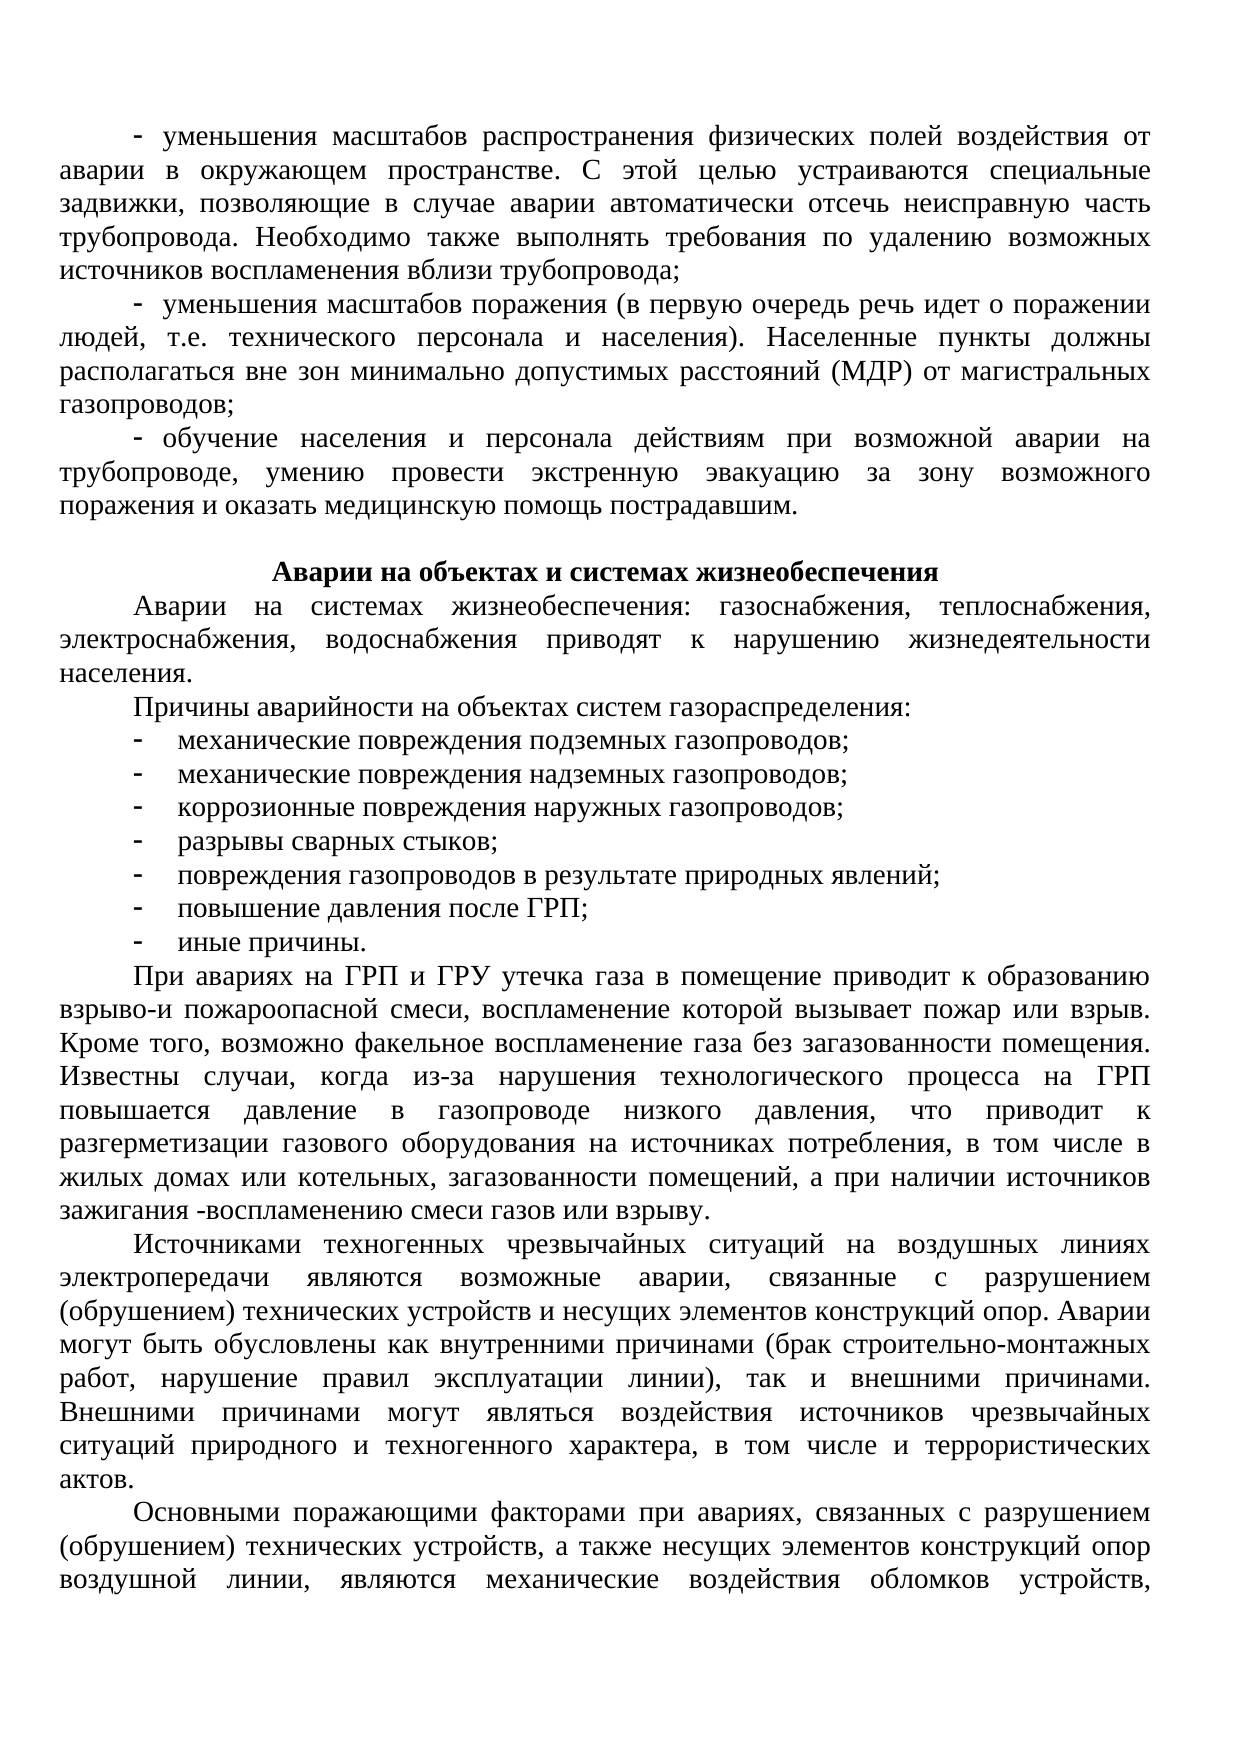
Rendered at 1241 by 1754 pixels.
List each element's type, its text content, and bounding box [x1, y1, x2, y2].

text Источниками техногенных чрезвычайных ситуаций на воздушных линиях электропередачи являются возможные аварии, связанные с разрушением (обрушением) технических устройств и несущих элементов конструкций опор. Аварии могут быть обусловлены как внутренними причинами (брак строительно-монтажных работ, нарушение правил эксплуатации линии), так и внешними причинами. Внешними причинами могут являться воздействия источников чрезвычайных ситуаций природного и техногенного характера, в том числе и террористических актов. [59, 1226, 1152, 1494]
list повышение давления после ГРП; [59, 890, 1152, 924]
list уменьшения масштабов распространения физических полей воздействия от аварии в окружающем пространстве. С этой целью устраиваются специальные задвижки, позволяющие в случае аварии автоматически отсечь неисправную часть трубопровода. Необходимо также выполнять требования по удалению возможных источников воспламенения вблизи трубопровода; [59, 118, 1152, 286]
list разрывы сварных стыков; [59, 823, 1152, 857]
text Аварии на системах жизнеобеспечения: газоснабжения, теплоснабжения, электроснабжения, водоснабжения приводят к нарушению жизнедеятельности населения. [59, 588, 1152, 689]
list повреждения газопроводов в результате природных явлений; [59, 857, 1152, 890]
text При авариях на ГРП и ГРУ утечка газа в помещение приводит к образованию взрыво-и пожароопасной смеси, воспламенение которой вызывает пожар или взрыв. Кроме того, возможно факельное воспламенение газа без загазованности помещения. Известны случаи, когда из-за нарушения технологического процесса на ГРП повышается давление в газопроводе низкого давления, что приводит к разгерметизации газового оборудования на источниках потребления, в том числе в жилых домах или котельных, загазованности помещений, а при наличии источников зажигания -воспламенению смеси газов или взрыву. [59, 958, 1152, 1226]
list обучение населения и персонала действиям при возможной аварии на трубопроводе, умению провести экстренную эвакуацию за зону возможного поражения и оказать медицинскую помощь пострадавшим. [59, 420, 1152, 521]
list коррозионные повреждения наружных газопроводов; [59, 789, 1152, 823]
text Аварии на объектах и системах жизнеобеспечения [59, 554, 1152, 588]
list механические повреждения подземных газопроводов; [59, 722, 1152, 756]
list уменьшения масштабов поражения (в первую очередь речь идет о поражении людей, т.е. технического персонала и населения). Населенные пункты должны располагаться вне зон минимально допустимых расстояний (МДР) от магистральных газопроводов; [59, 286, 1152, 420]
text Причины аварийности на объектах систем газораспределения: [59, 689, 1152, 722]
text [59, 1494, 1152, 1595]
list механические повреждения надземных газопроводов; [59, 756, 1152, 789]
list иные причины. [59, 924, 1152, 958]
